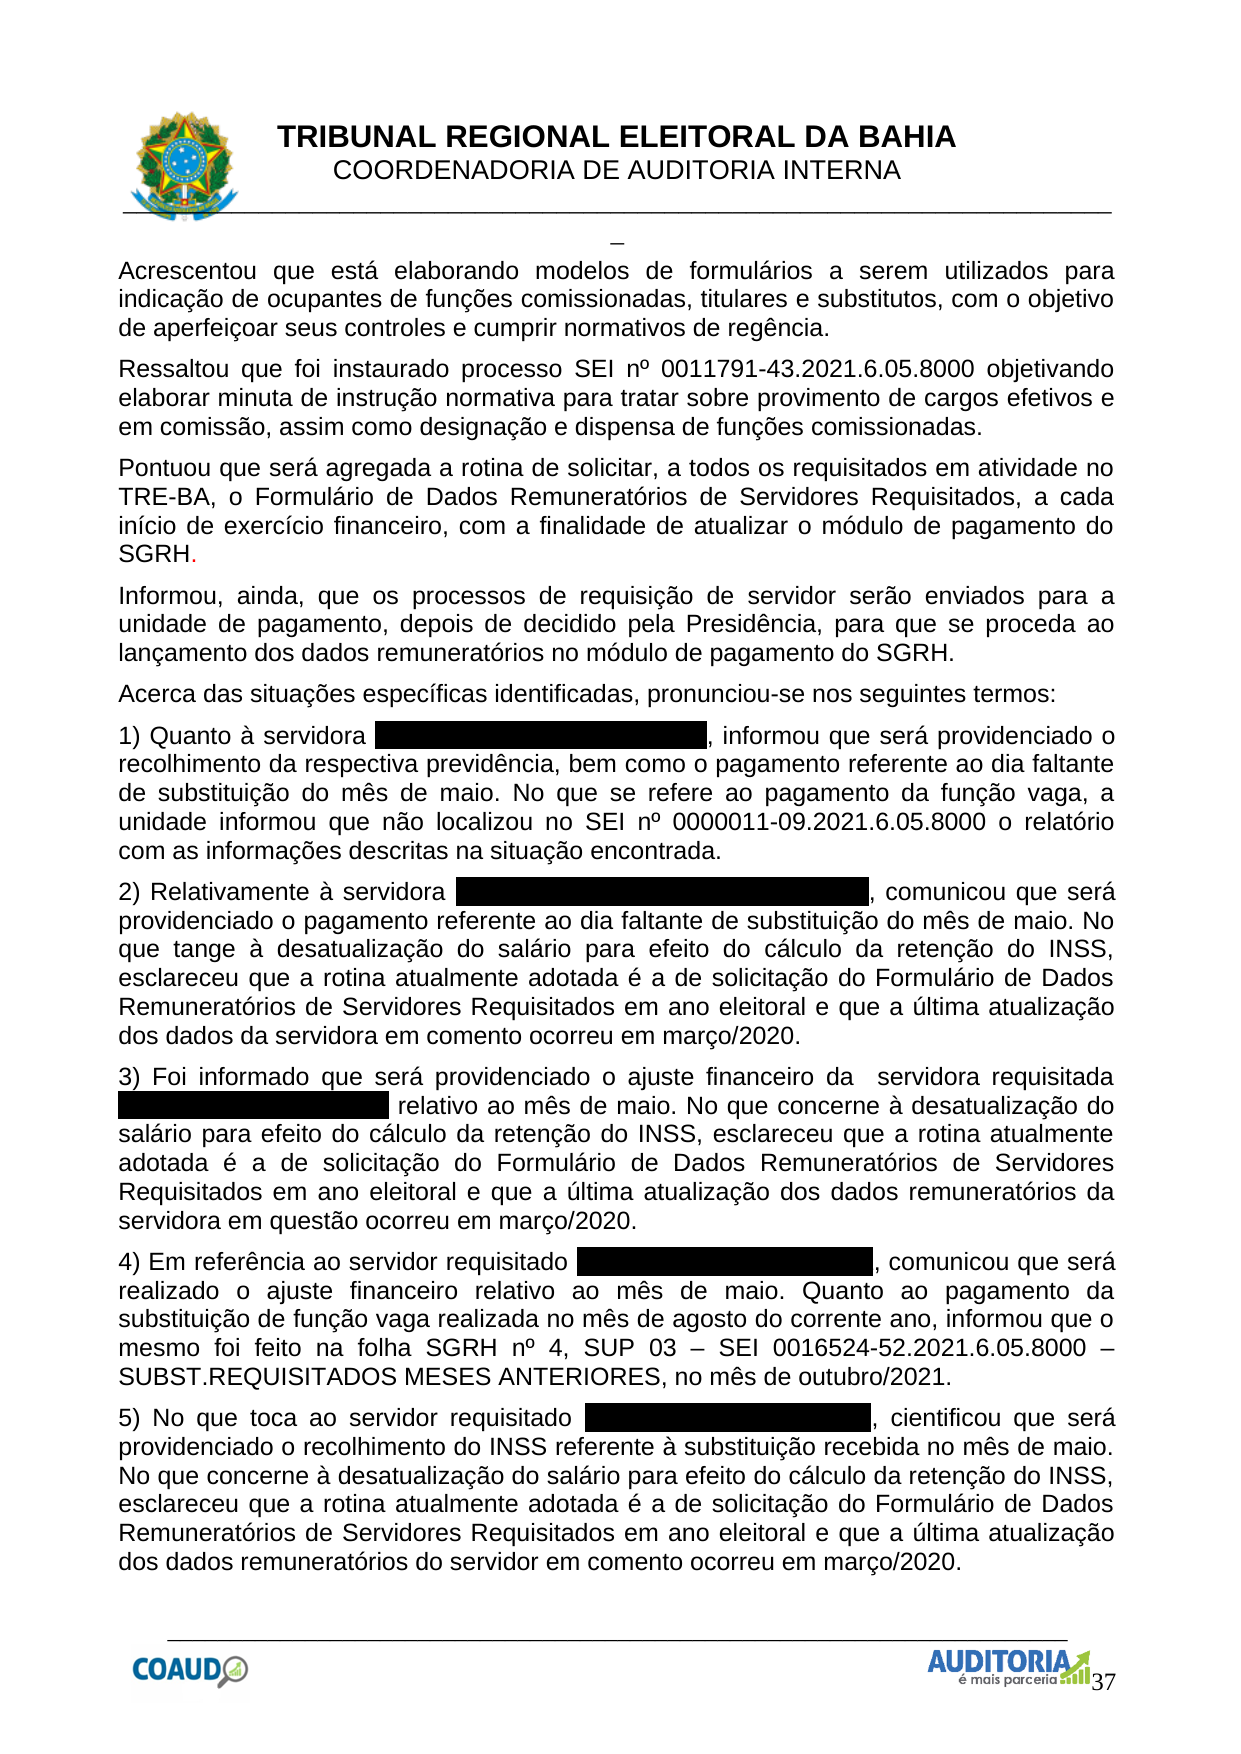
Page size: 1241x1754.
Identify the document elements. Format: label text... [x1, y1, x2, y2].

text Acrescentou que está elaborando modelos de formulários a serem utilizados para indicação de ocupantes de funções comissionadas, titulares e substitutos, com o objetivo de aperfeiçoar seus controles e cumprir normativos de regência. [118, 256, 1116, 342]
text 2) Relativamente à servidora Ane Luise Reis de Santana Macêdo, comunicou que será providenciado o pagamento referente ao dia faltante de substituição do mês de maio. No que tange à desatualização do salário para efeito do cálculo da retenção do INSS, esclareceu que a rotina atualmente adotada é a de solicitação do Formulário de Dados Remuneratórios de Servidores Requisitados em ano eleitoral e que a última atualização dos dados da servidora em comento ocorreu em março/2020. [118, 877, 1116, 1049]
text Acerca das situações específicas identificadas, pronunciou-se nos seguintes termos: [118, 679, 1116, 708]
picture [127, 109, 243, 212]
picture [130, 1644, 254, 1703]
text 4) Em referência ao servidor requisitado Lucivânio Silva de Oliveira, comunicou que será realizado o ajuste financeiro relativo ao mês de maio. Quanto ao pagamento da substituição de função vaga realizada no mês de agosto do corrente ano, informou que o mesmo foi feito na folha SGRH nº 4, SUP 03 – SEI 0016524-52.2021.6.05.8000 – SUBST.REQUISITADOS MESES ANTERIORES, no mês de outubro/2021. [118, 1247, 1116, 1391]
picture [127, 214, 243, 223]
text Pontuou que será agregada a rotina de solicitar, a todos os requisitados em atividade no TRE-BA, o Formulário de Dados Remuneratórios de Servidores Requisitados, a cada início de exercício financeiro, com a finalidade de atualizar o módulo de pagamento do SGRH. [118, 453, 1116, 568]
text 3) Foi informado que será providenciado o ajuste financeiro da servidora requisitada Edenilda Sousa Bomfim relativo ao mês de maio. No que concerne à desatualização do salário para efeito do cálculo da retenção do INSS, esclareceu que a rotina atualmente adotada é a de solicitação do Formulário de Dados Remuneratórios de Servidores Requisitados em ano eleitoral e que a última atualização dos dados remuneratórios da servidora em questão ocorreu em março/2020. [118, 1062, 1116, 1234]
picture [925, 1644, 1092, 1691]
text 1) Quanto à servidora Ana Carolina Oliveira Martins, informou que será providenciado o recolhimento da respectiva previdência, bem como o pagamento referente ao dia faltante de substituição do mês de maio. No que se refere ao pagamento da função vaga, a unidade informou que não localizou no SEI nº 0000011-09.2021.6.05.8000 o relatório com as informações descritas na situação encontrada. [118, 721, 1116, 864]
text 5) No que toca ao servidor requisitado Manoel Dias dos Santos, cientificou que será providenciado o recolhimento do INSS referente à substituição recebida no mês de maio. No que concerne à desatualização do salário para efeito do cálculo da retenção do INSS, esclareceu que a rotina atualmente adotada é a de solicitação do Formulário de Dados Remuneratórios de Servidores Requisitados em ano eleitoral e que a última atualização dos dados remuneratórios do servidor em comento ocorreu em março/2020. [118, 1403, 1116, 1576]
text Ressaltou que foi instaurado processo SEI nº 0011791-43.2021.6.05.8000 objetivando elaborar minuta de instrução normativa para tratar sobre provimento de cargos efetivos e em comissão, assim como designação e dispensa de funções comissionadas. [118, 354, 1116, 441]
text Informou, ainda, que os processos de requisição de servidor serão enviados para a unidade de pagamento, depois de decidido pela Presidência, para que se proceda ao lançamento dos dados remuneratórios no módulo de pagamento do SGRH. [118, 581, 1116, 667]
